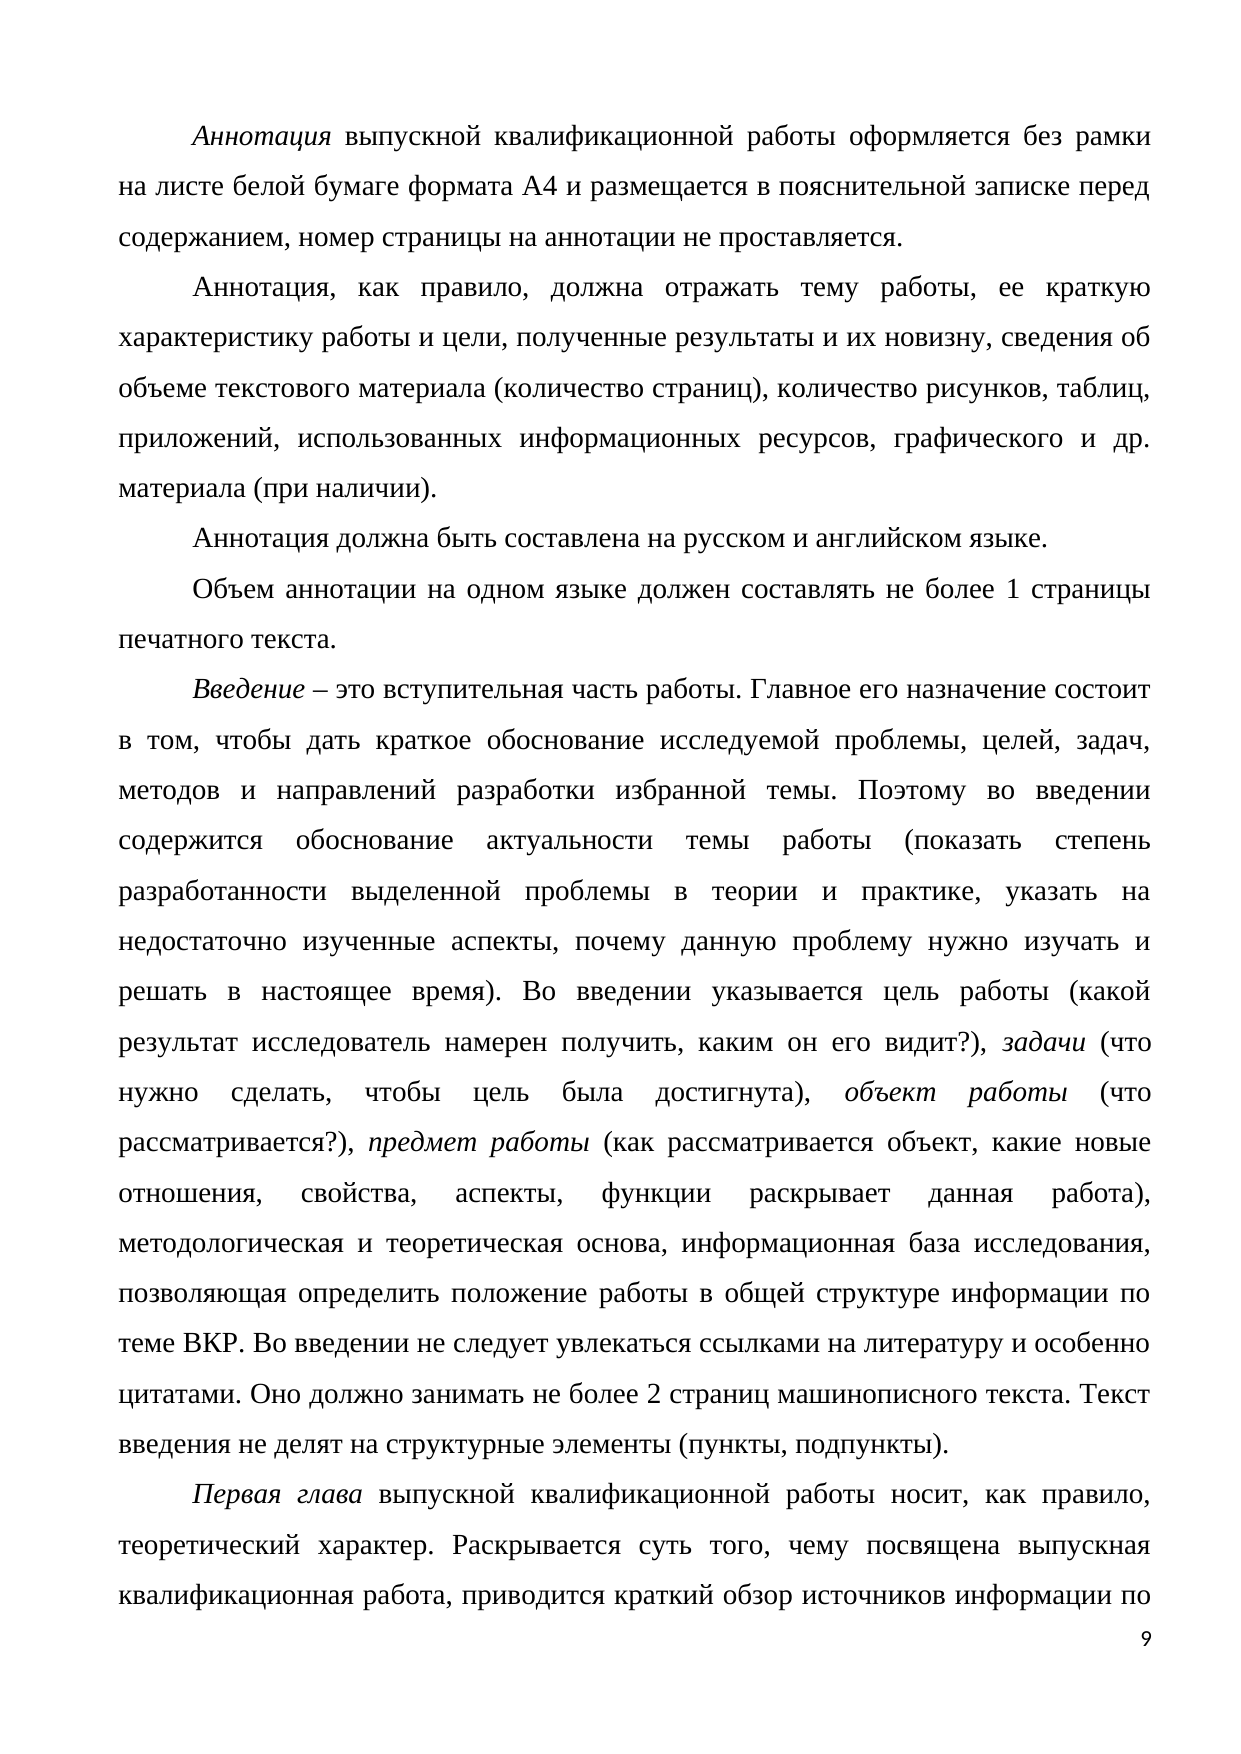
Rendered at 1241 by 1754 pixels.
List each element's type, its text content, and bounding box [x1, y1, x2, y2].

text Аннотация должна быть составлена на русском и английском языке. [118, 521, 1152, 554]
text Объем аннотации на одном языке должен составлять не более 1 страницы печатного текста. [118, 571, 1152, 655]
text Аннотация, как правило, должна отражать тему работы, ее краткую характеристику работы и цели, полученные результаты и их новизну, сведения об объеме текстового материала (количество страниц), количество рисунков, таблиц, приложений, использованных информационных ресурсов, графического и др. материала (при наличии). [118, 269, 1152, 504]
text Аннотация выпускной квалификационной работы оформляется без рамки на листе белой бумаге формата А4 и размещается в пояснительной записке перед содержанием, номер страницы на аннотации не проставляется. [118, 118, 1152, 252]
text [118, 1477, 1152, 1611]
text Введение – это вступительная часть работы. Главное его назначение состоит в том, чтобы дать краткое обоснование исследуемой проблемы, целей, задач, методов и направлений разработки избранной темы. Поэтому во введении содержится обоснование актуальности темы работы (показать степень разработанности выделенной проблемы в теории и практике, указать на недостаточно изученные аспекты, почему данную проблему нужно изучать и решать в настоящее время). Во введении указывается цель работы (какой результат исследователь намерен получить, каким он его видит?), задачи (что нужно сделать, чтобы цель была достигнута), объект работы (что рассматривается?), предмет работы (как рассматривается объект, какие новые отношения, свойства, аспекты, функции раскрывает данная работа), методологическая и теоретическая основа, информационная база исследования, позволяющая определить положение работы в общей структуре информации по теме ВКР. Во введении не следует увлекаться ссылками на литературу и особенно цитатами. Оно должно занимать не более 2 страниц машинописного текста. Текст введения не делят на структурные элементы (пункты, подпункты). [118, 672, 1152, 1460]
